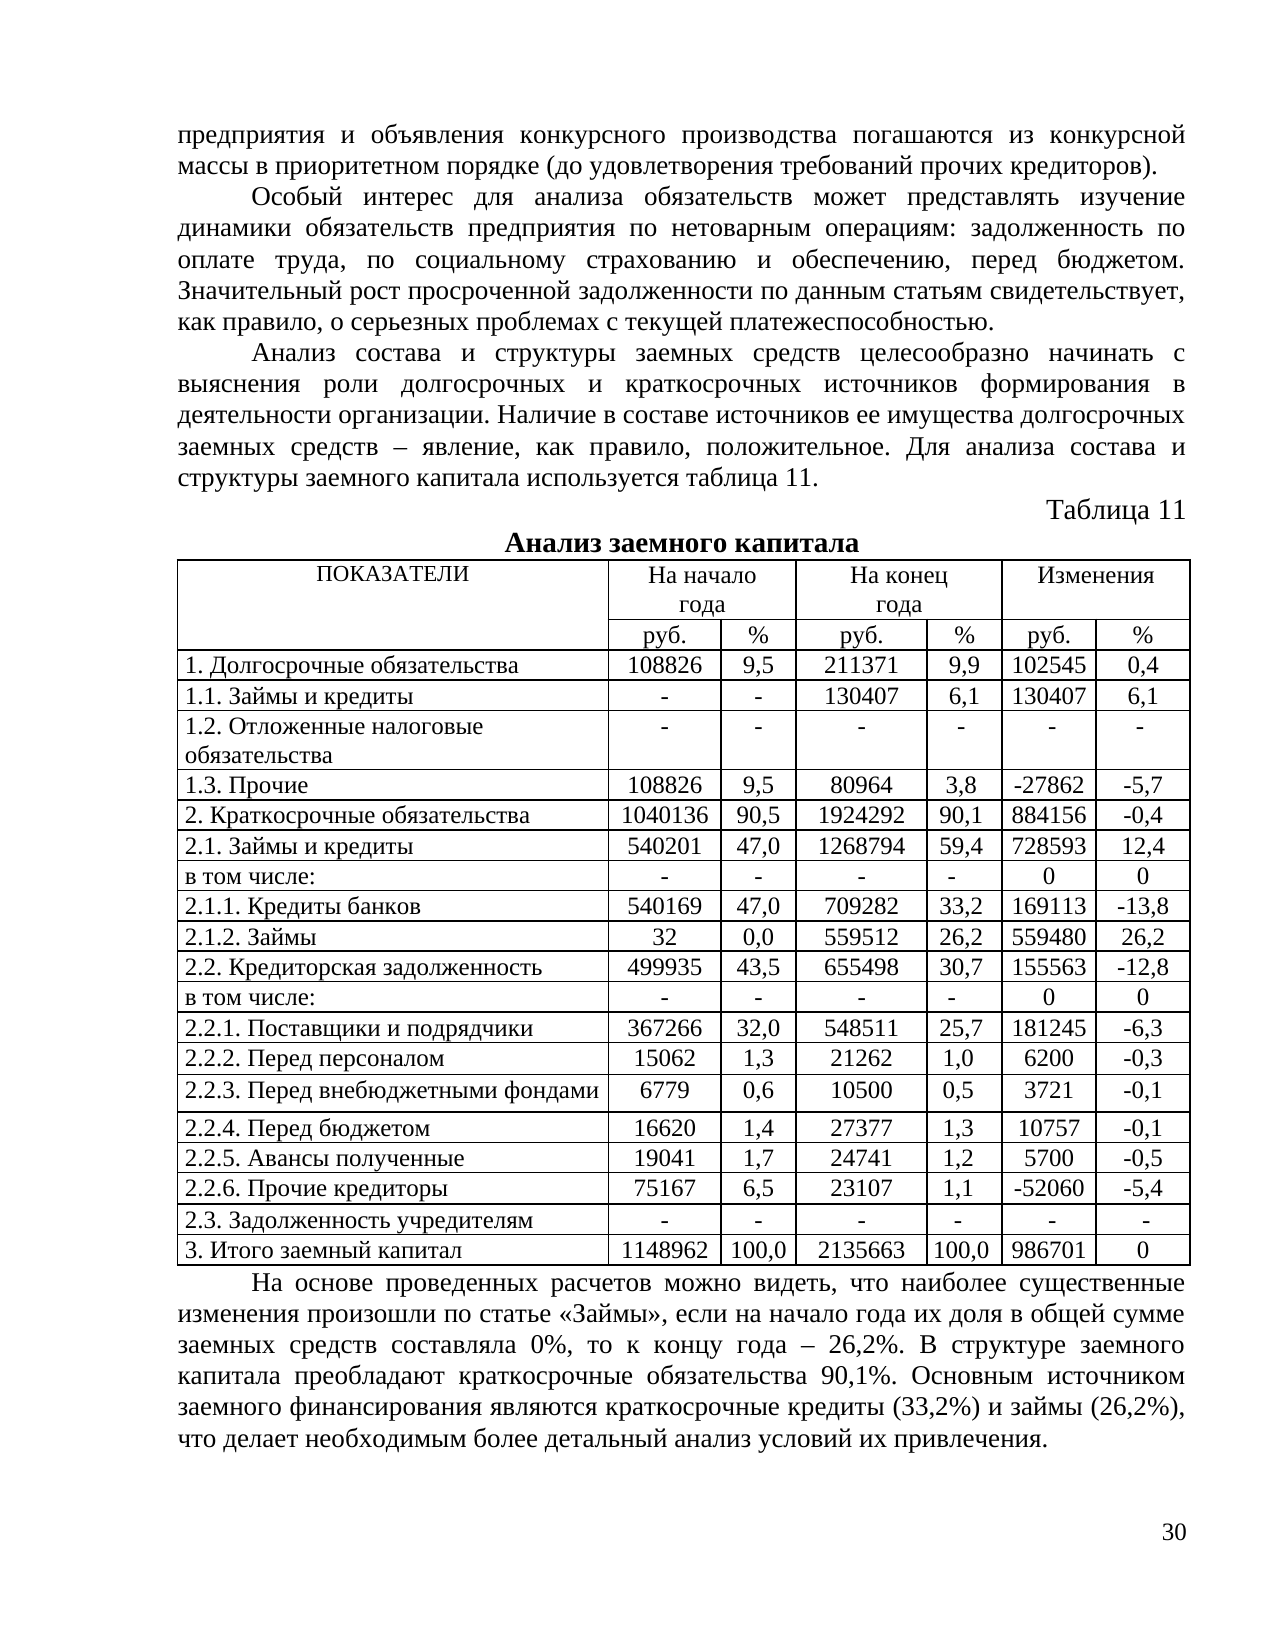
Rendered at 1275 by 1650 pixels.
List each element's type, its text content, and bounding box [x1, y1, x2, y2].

table_header На конец года [797, 561, 1001, 618]
table_cell 23107 [797, 1173, 926, 1203]
table_cell 1,7 [722, 1143, 795, 1172]
table_cell 1.2. Отложенные налоговые обязательства [178, 711, 608, 768]
table_cell -12,8 [1097, 952, 1189, 981]
table_cell - [928, 861, 1001, 890]
table_cell 1.3. Прочие [178, 770, 608, 799]
table_cell 884156 [1003, 801, 1095, 829]
table_cell 130407 [1003, 681, 1095, 709]
table_cell 32 [609, 922, 720, 950]
table_cell - [1003, 711, 1095, 768]
table_cell 2.2.4. Перед бюджетом [178, 1113, 608, 1141]
table_cell % [722, 620, 795, 649]
table_cell 0 [1097, 861, 1189, 890]
table_cell 3721 [1003, 1075, 1095, 1111]
text Анализ состава и структуры заемных средств целесообразно начинать с выяснения роли долгосрочных и краткосрочных источников формирования в деятельности организации. Наличие в составе источников ее имущества долгосрочных заемных средств – явление, как пpавило, положительное. Для анализа состава и структуры заемного капитала используется таблица 11. [177, 336, 1186, 492]
table_cell 986701 [1003, 1235, 1095, 1264]
table_cell 6,1 [928, 681, 1001, 709]
table_cell 367266 [609, 1013, 720, 1041]
table_cell 90,5 [722, 801, 795, 829]
table_cell 16620 [609, 1113, 720, 1141]
table_cell 47,0 [722, 831, 795, 859]
table_cell % [1097, 620, 1189, 649]
table_cell - [722, 982, 795, 1011]
table_cell - [722, 861, 795, 890]
table_cell 1040136 [609, 801, 720, 829]
table_cell 1,3 [928, 1113, 1001, 1141]
table_cell -0,5 [1097, 1143, 1189, 1172]
table_cell 1,2 [928, 1143, 1001, 1172]
table_cell - [609, 681, 720, 709]
text На основе проведенных расчетов можно видеть, что наиболее существенные изменения произошли по статье «Займы», если на начало года их доля в общей сумме заемных средств составляла 0%, то к концу года – 26,2%. В структуре заемного капитала преобладают краткосрочные обязательства 90,1%. Основным источником заемного финансирования являются краткосрочные кредиты (33,2%) и займы (26,2%), что делает необходимым более детальный анализ условий их привлечения. [177, 1266, 1186, 1453]
table_cell - [1097, 711, 1189, 768]
table_cell руб. [609, 620, 720, 649]
table_cell - [609, 861, 720, 890]
table_cell 2.2. Кредиторская задолженность [178, 952, 608, 981]
table_cell 0,6 [722, 1075, 795, 1111]
table_cell 33,2 [928, 891, 1001, 920]
table_cell 2135663 [797, 1235, 926, 1264]
table_cell - [1097, 1205, 1189, 1234]
table_cell 2.1.2. Займы [178, 922, 608, 950]
table_cell 32,0 [722, 1013, 795, 1041]
table_cell -5,4 [1097, 1173, 1189, 1203]
table_cell 30,7 [928, 952, 1001, 981]
table_cell 559512 [797, 922, 926, 950]
table_cell 2.1. Займы и кредиты [178, 831, 608, 859]
table_cell 90,1 [928, 801, 1001, 829]
table_cell 2.2.5. Авансы полученные [178, 1143, 608, 1172]
table_cell 24741 [797, 1143, 926, 1172]
table_cell 26,2 [1097, 922, 1189, 950]
table_cell 108826 [609, 651, 720, 679]
table_cell 548511 [797, 1013, 926, 1041]
text Особый интерес для анализа обязательств может представлять изучение динамики обязательств предприятия по нетоварным операциям: задолженность по оплате труда, по социальному страхованию и обеспечению, перед бюджетом. Значительный рост просроченной задолженности по данным статьям свидетельствует, как правило, о серьезных проблемах с текущей платежеспособностью. [177, 180, 1186, 336]
table_cell 2.2.1. Поставщики и подрядчики [178, 1013, 608, 1041]
table_cell - [609, 711, 720, 768]
table_header На начало года [609, 561, 795, 618]
table_cell 108826 [609, 770, 720, 799]
table_cell 0 [1003, 861, 1095, 890]
table_cell 43,5 [722, 952, 795, 981]
table_cell 0,4 [1097, 651, 1189, 679]
table_cell -27862 [1003, 770, 1095, 799]
table_cell в том числе: [178, 861, 608, 890]
table_cell 0 [1097, 982, 1189, 1011]
table_cell 25,7 [928, 1013, 1001, 1041]
table_cell - [722, 1205, 795, 1234]
table_cell - [1003, 1205, 1095, 1234]
table_cell 728593 [1003, 831, 1095, 859]
table_cell - [797, 861, 926, 890]
table_cell 1924292 [797, 801, 926, 829]
table_cell 6200 [1003, 1043, 1095, 1073]
text Таблица 11 [177, 492, 1186, 525]
table_cell - [609, 1205, 720, 1234]
table_cell 1268794 [797, 831, 926, 859]
table_cell 1148962 [609, 1235, 720, 1264]
table_cell 75167 [609, 1173, 720, 1203]
table_cell 2.1.1. Кредиты банков [178, 891, 608, 920]
table_cell -6,3 [1097, 1013, 1189, 1041]
table_cell 540169 [609, 891, 720, 920]
table_cell 3,8 [928, 770, 1001, 799]
text Анализ заемного капитала [177, 525, 1186, 559]
table_cell 540201 [609, 831, 720, 859]
table_cell 3. Итого заемный капитал [178, 1235, 608, 1264]
table_cell - [928, 982, 1001, 1011]
table_cell - [797, 711, 926, 768]
table_cell 19041 [609, 1143, 720, 1172]
table_cell -52060 [1003, 1173, 1095, 1203]
table_cell -0,3 [1097, 1043, 1189, 1073]
table_cell 47,0 [722, 891, 795, 920]
table_cell 655498 [797, 952, 926, 981]
table_cell 26,2 [928, 922, 1001, 950]
table_cell 155563 [1003, 952, 1095, 981]
table_cell - [609, 982, 720, 1011]
table_header ПОКАЗАТЕЛИ [178, 561, 608, 649]
table_cell 102545 [1003, 651, 1095, 679]
table_cell 1.1. Займы и кредиты [178, 681, 608, 709]
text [177, 118, 1186, 180]
table_cell 5700 [1003, 1143, 1095, 1172]
table_cell 130407 [797, 681, 926, 709]
table_cell руб. [1003, 620, 1095, 649]
table_cell 0,5 [928, 1075, 1001, 1111]
table_cell -0,1 [1097, 1075, 1189, 1111]
table_header Изменения [1003, 561, 1189, 618]
table_cell 15062 [609, 1043, 720, 1073]
table_cell 10500 [797, 1075, 926, 1111]
table_cell 181245 [1003, 1013, 1095, 1041]
table_cell 21262 [797, 1043, 926, 1073]
table_cell - [928, 711, 1001, 768]
table_cell 27377 [797, 1113, 926, 1141]
table_cell -13,8 [1097, 891, 1189, 920]
table_cell -0,4 [1097, 801, 1189, 829]
table_cell 9,9 [928, 651, 1001, 679]
table_cell 9,5 [722, 651, 795, 679]
table_cell 499935 [609, 952, 720, 981]
table_cell - [797, 982, 926, 1011]
table_cell 6,1 [1097, 681, 1189, 709]
table_cell 59,4 [928, 831, 1001, 859]
table_cell руб. [797, 620, 926, 649]
table_cell 0,0 [722, 922, 795, 950]
table_cell - [797, 1205, 926, 1234]
table_cell 10757 [1003, 1113, 1095, 1141]
table_cell 1. Долгосрочные обязательства [178, 651, 608, 679]
table_cell 709282 [797, 891, 926, 920]
table_cell 2.2.2. Перед персоналом [178, 1043, 608, 1073]
table_cell 2.2.6. Прочие кредиторы [178, 1173, 608, 1203]
table_cell 2.3. Задолженность учредителям [178, 1205, 608, 1234]
table_cell 1,3 [722, 1043, 795, 1073]
table_cell 2.2.3. Перед внебюджетными фондами [178, 1075, 608, 1111]
table_cell - [928, 1205, 1001, 1234]
table_cell 0 [1003, 982, 1095, 1011]
table_cell 2. Краткосрочные обязательства [178, 801, 608, 829]
table_cell -5,7 [1097, 770, 1189, 799]
table_cell 1,0 [928, 1043, 1001, 1073]
table_cell 0 [1097, 1235, 1189, 1264]
table_cell в том числе: [178, 982, 608, 1011]
table_cell 6,5 [722, 1173, 795, 1203]
table_cell 12,4 [1097, 831, 1189, 859]
table_cell 169113 [1003, 891, 1095, 920]
table_cell 100,0 [722, 1235, 795, 1264]
table_cell 1,1 [928, 1173, 1001, 1203]
table_cell 559480 [1003, 922, 1095, 950]
table_cell - [722, 711, 795, 768]
table_cell - [722, 681, 795, 709]
table_cell 80964 [797, 770, 926, 799]
table_cell 6779 [609, 1075, 720, 1111]
table_cell -0,1 [1097, 1113, 1189, 1141]
table_cell 211371 [797, 651, 926, 679]
table_cell 9,5 [722, 770, 795, 799]
table_cell 100,0 [928, 1235, 1001, 1264]
table_cell % [928, 620, 1001, 649]
table_cell 1,4 [722, 1113, 795, 1141]
